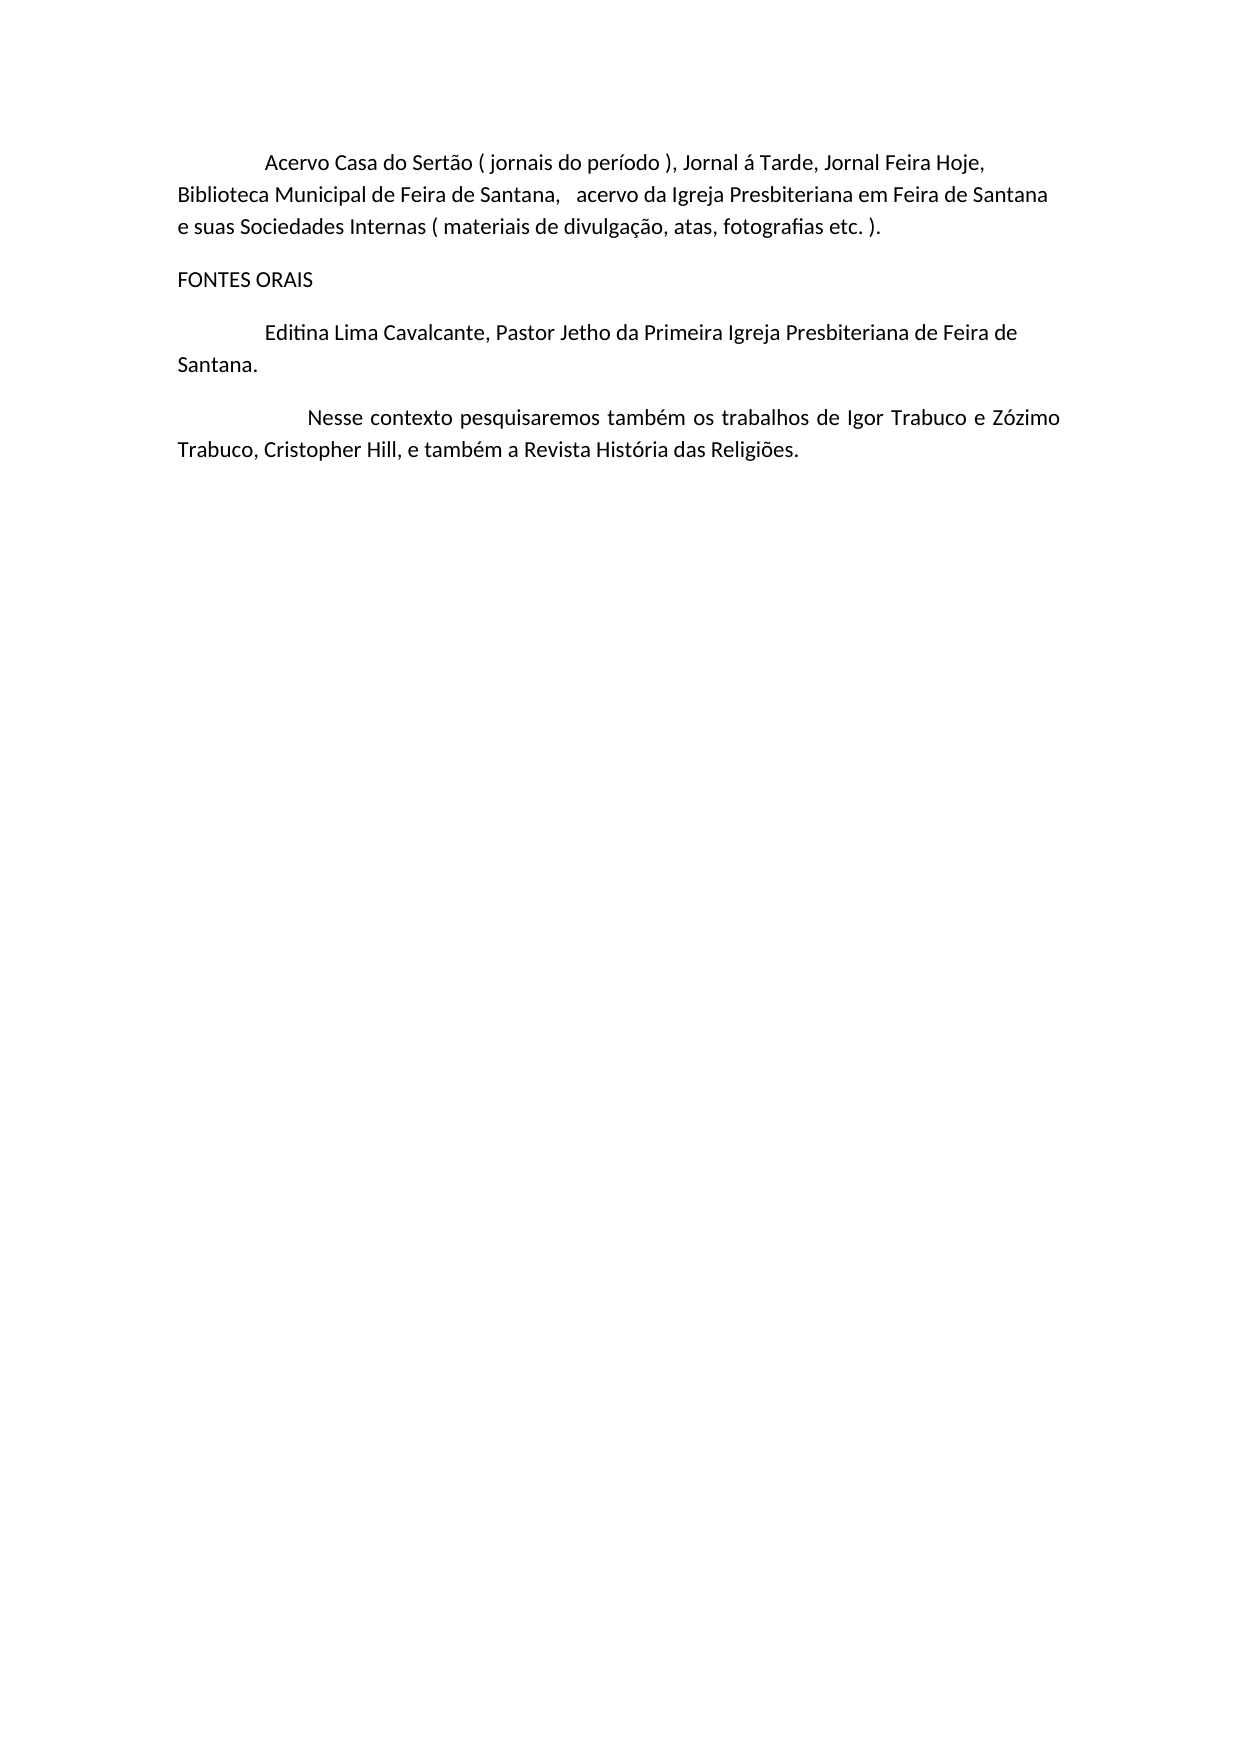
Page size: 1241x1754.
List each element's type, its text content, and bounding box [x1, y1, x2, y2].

text Acervo Casa do Sertão ( jornais do período ), Jornal á Tarde, Jornal Feira Hoje, Biblioteca Municipal de Feira de Santana, acervo da Igreja Presbiteriana em Feira de Santana e suas Sociedades Internas ( materiais de divulgação, atas, fotografias etc. ). [177, 148, 1063, 240]
text Editina Lima Cavalcante, Pastor Jetho da Primeira Igreja Presbiteriana de Feira de Santana. [177, 318, 1063, 378]
text Nesse contexto pesquisaremos também os trabalhos de Igor Trabuco e Zózimo Trabuco, Cristopher Hill, e também a Revista História das Religiões. [177, 403, 1063, 463]
text FONTES ORAIS [177, 265, 1063, 293]
